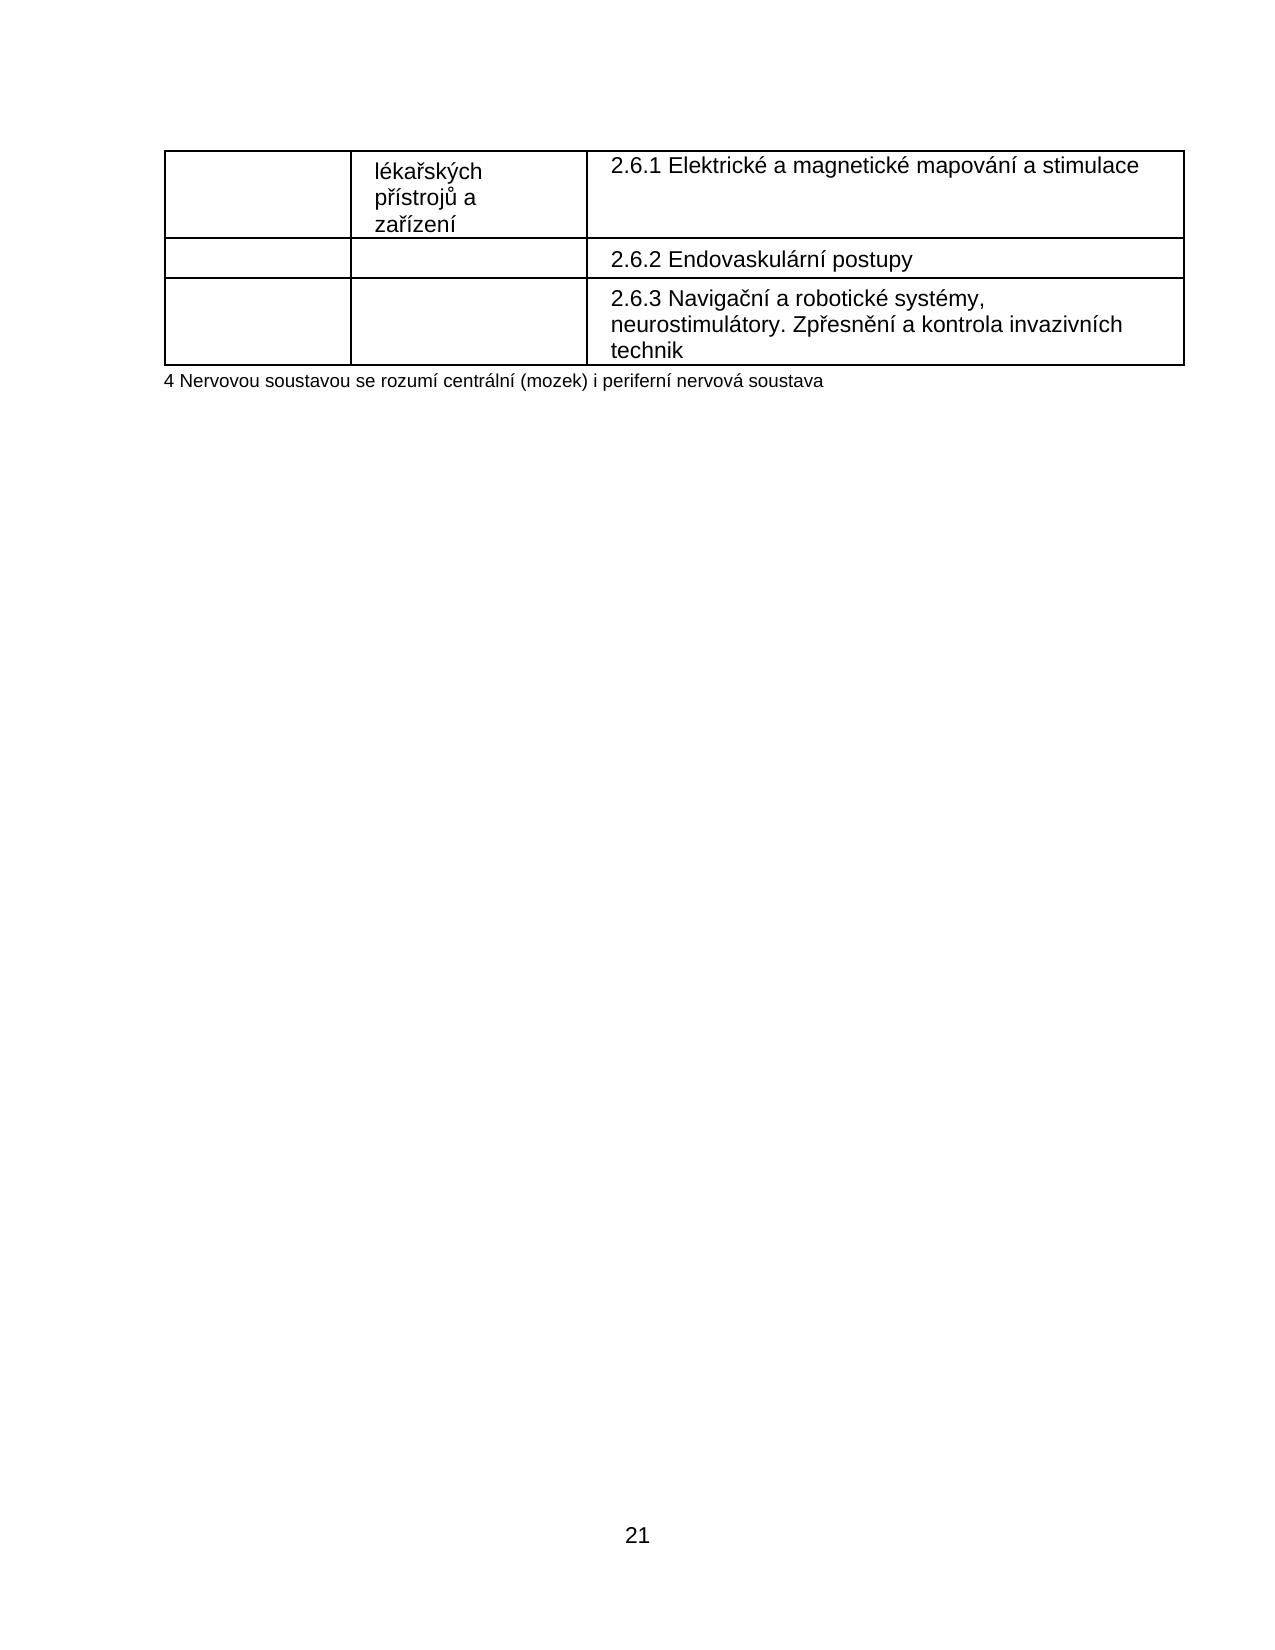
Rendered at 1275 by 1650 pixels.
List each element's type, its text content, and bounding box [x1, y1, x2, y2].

table_cell [166, 239, 350, 277]
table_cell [352, 152, 586, 237]
table_cell 2.6.2 Endovaskulární postupy [588, 239, 1183, 277]
text 4 Nervovou soustavou se rozumí centrální (mozek) i periferní nervová soustava [164, 370, 1125, 391]
table_cell 2.6.3 Navigační a robotické systémy, neurostimulátory. Zpřesnění a kontrola invazivních technik [588, 279, 1183, 364]
table_cell [166, 152, 350, 237]
table_cell [352, 239, 586, 277]
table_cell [588, 152, 1183, 237]
table_cell [166, 279, 350, 364]
table_cell [352, 279, 586, 364]
